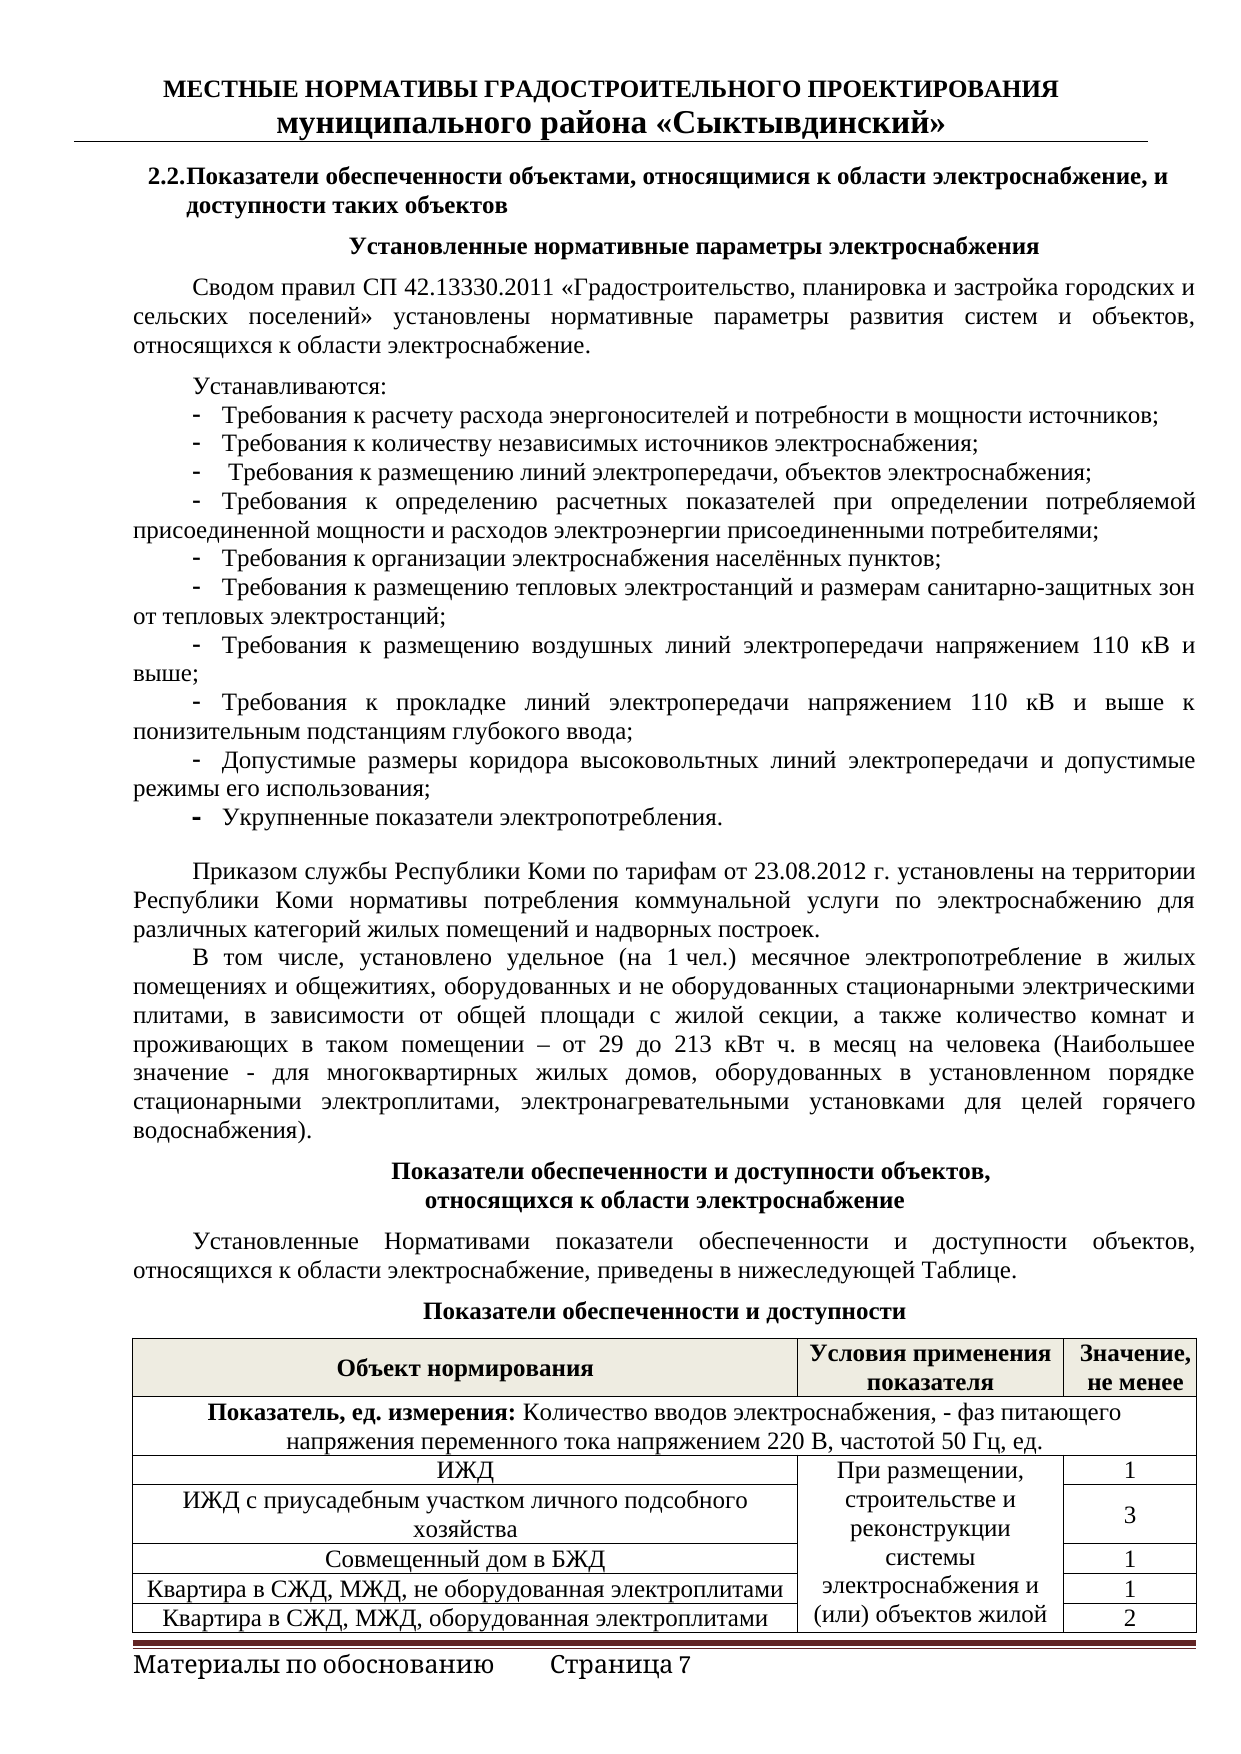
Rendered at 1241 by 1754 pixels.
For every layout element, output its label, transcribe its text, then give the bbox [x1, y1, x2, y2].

list Укрупненные показатели электропотребления. [133, 802, 1196, 831]
table_cell 3 [1064, 1485, 1196, 1543]
text В том числе, установлено удельное (на 1 чел.) месячное электропотребление в жилых помещениях и общежитиях, оборудованных и не оборудованных стационарными электрическими плитами, в зависимости от общей площади с жилой секции, а также количество комнат и проживающих в таком помещении – от 29 до 213 кВт ч. в месяц на человека (Наибольшее значение - для многоквартирных жилых домов, оборудованных в установленном порядке стационарными электроплитами, электронагревательными установками для целей горячего водоснабжения). [133, 942, 1196, 1144]
table_cell 1 [1064, 1544, 1196, 1573]
table_cell ИЖД [133, 1456, 797, 1484]
list Показатели обеспеченности и доступности [74, 1296, 1196, 1325]
list Установленные нормативные параметры электроснабжения [133, 231, 1196, 260]
list Допустимые размеры коридора высоковольтных линий электропередачи и допустимые режимы его использования; [133, 745, 1196, 802]
table_header Значение, не менее [1064, 1339, 1196, 1396]
list Установленные Нормативами показатели обеспеченности и доступности объектов, относящихся к области электроснабжение, приведены в нижеследующей Таблице. [133, 1226, 1196, 1284]
table_cell 1 [1064, 1456, 1196, 1484]
text Устанавливаются: [133, 371, 1196, 400]
list Требования к размещению линий электропередачи, объектов электроснабжения; [133, 457, 1196, 486]
list Требования к размещению воздушных линий электропередачи напряжением 110 кВ и выше; [133, 630, 1196, 687]
list Требования к количеству независимых источников электроснабжения; [133, 428, 1196, 457]
list Требования к определению расчетных показателей при определении потребляемой присоединенной мощности и расходов электроэнергии присоединенными потребителями; [133, 486, 1196, 543]
list Требования к прокладке линий электропередачи напряжением 110 кВ и выше к понизительным подстанциям глубокого ввода; [133, 687, 1196, 745]
table_cell Квартира в СЖД, МЖД, не оборудованная электроплитами [133, 1574, 797, 1602]
table_cell 2 [1064, 1604, 1196, 1632]
table_cell При размещении, строительстве и реконструкции системы электроснабжения и (или) объектов жилой застройки [798, 1456, 1063, 1632]
table_cell ИЖД с приусадебным участком личного подсобного хозяйства [133, 1485, 797, 1543]
table_cell Совмещенный дом в БЖД [133, 1544, 797, 1573]
table_cell Показатель, ед. измерения: Количество вводов электроснабжения, - фаз питающего напряжения переменного тока напряжением 220 В, частотой 50 Гц, ед. [133, 1397, 1196, 1454]
table_cell 1 [1064, 1574, 1196, 1602]
subtitle Показатели обеспеченности объектами, относящимися к области электроснабжение, и доступности таких объектов [148, 161, 1196, 218]
text Приказом службы Республики Коми по тарифам от 23.08.2012 г. установлены на территории Республики Коми нормативы потребления коммунальной услуги по электроснабжению для различных категорий жилых помещений и надворных построек. [133, 856, 1196, 942]
list Требования к расчету расхода энергоносителей и потребности в мощности источников; [133, 400, 1196, 428]
table_header Условия применения показателя [798, 1339, 1063, 1396]
list Требования к организации электроснабжения населённых пунктов; [133, 543, 1196, 572]
list Показатели обеспеченности и доступности объектов, относящихся к области электроснабжение [133, 1156, 1196, 1214]
list Сводом правил СП 42.13330.2011 «Градостроительство, планировка и застройка городских и сельских поселений» установлены нормативные параметры развития систем и объектов, относящихся к области электроснабжение. [133, 272, 1196, 358]
list Требования к размещению тепловых электростанций и размерам санитарно-защитных зон от тепловых электростанций; [133, 572, 1196, 630]
table_cell Квартира в СЖД, МЖД, оборудованная электроплитами [133, 1604, 797, 1632]
table_header Объект нормирования [133, 1339, 797, 1396]
